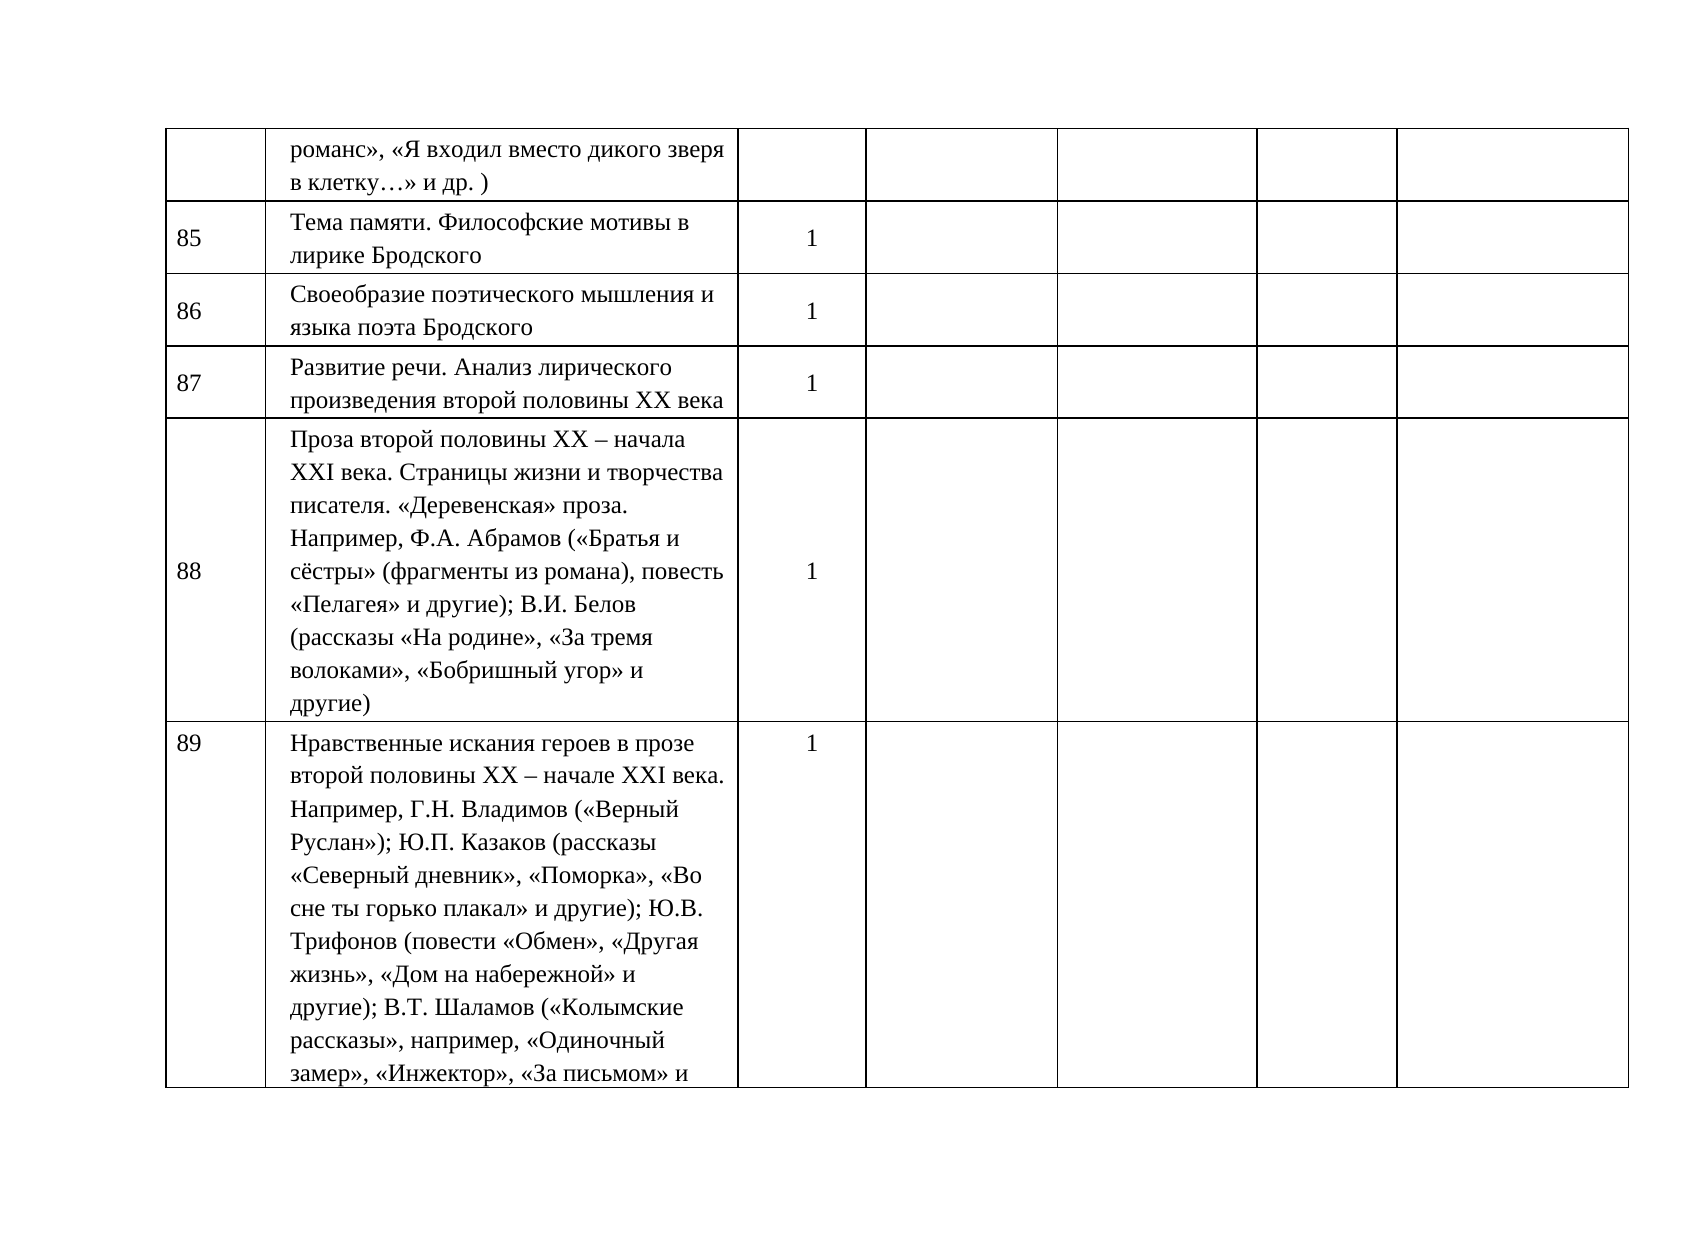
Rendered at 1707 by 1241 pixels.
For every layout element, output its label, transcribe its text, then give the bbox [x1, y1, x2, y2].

table_cell [867, 202, 1057, 272]
table_cell [1258, 722, 1396, 1087]
table_cell [1258, 274, 1396, 345]
table_cell 1 [739, 202, 865, 272]
table_cell [1398, 129, 1628, 200]
table_cell 88 [167, 419, 265, 721]
table_cell [1398, 722, 1628, 1087]
table_cell [1058, 722, 1256, 1087]
table_cell [1058, 129, 1256, 200]
table_cell 86 [167, 274, 265, 345]
table_cell [1058, 202, 1256, 272]
table_cell [1258, 419, 1396, 721]
table_cell [1398, 419, 1628, 721]
table_cell [1058, 347, 1256, 417]
table_cell 89 [167, 722, 265, 1087]
table_cell 1 [739, 274, 865, 345]
table_cell 84 [167, 129, 265, 200]
table_cell [1398, 347, 1628, 417]
table_cell Тема памяти. Философские мотивы в лирике Бродского [266, 202, 737, 272]
table_cell [867, 419, 1057, 721]
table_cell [266, 722, 737, 1087]
table_cell [1258, 347, 1396, 417]
table_cell 85 [167, 202, 265, 272]
table_cell [1398, 274, 1628, 345]
table_cell Развитие речи. Анализ лирического произведения второй половины ХХ века [266, 347, 737, 417]
table_cell Проза второй половины XX – начала XXI века. Страницы жизни и творчества писателя. «Деревенская» проза. Например, Ф.А. Абрамов («Братья и сёстры» (фрагменты из романа), повесть «Пелагея» и другие); В.И. Белов (рассказы «На родине», «За тремя волоками», «Бобришный угор» и другие) [266, 419, 737, 721]
table_cell [1058, 419, 1256, 721]
table_cell 1 [739, 419, 865, 721]
table_cell [867, 722, 1057, 1087]
table_cell [867, 129, 1057, 200]
table_cell [867, 274, 1057, 345]
table_cell 1 [739, 722, 865, 1087]
table_cell [1258, 129, 1396, 200]
table_cell 1 [739, 129, 865, 200]
table_cell [1258, 202, 1396, 272]
table_cell Своеобразие поэтического мышления и языка поэта Бродского [266, 274, 737, 345]
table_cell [266, 129, 737, 200]
table_cell [867, 347, 1057, 417]
table_cell 1 [739, 347, 865, 417]
table_cell [1398, 202, 1628, 272]
table_cell [1058, 274, 1256, 345]
table_cell 87 [167, 347, 265, 417]
